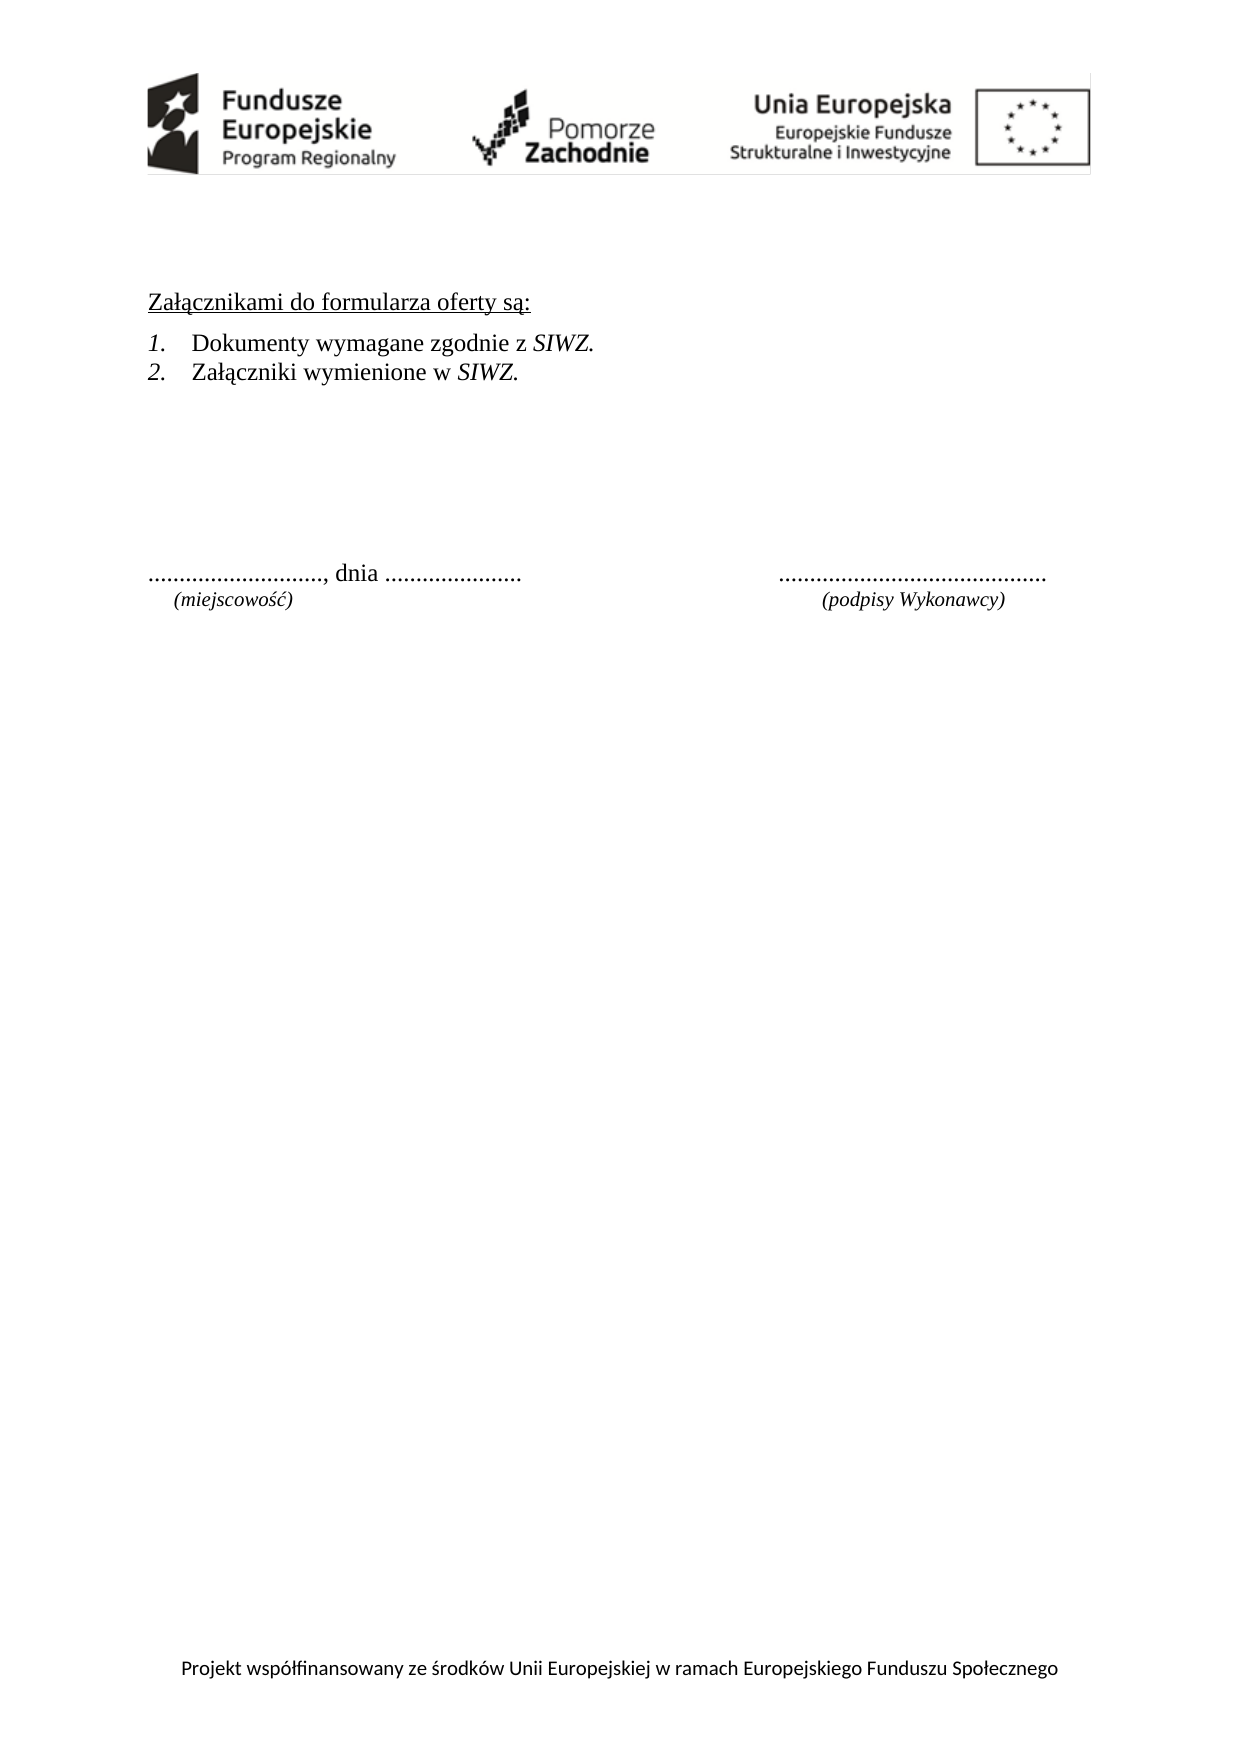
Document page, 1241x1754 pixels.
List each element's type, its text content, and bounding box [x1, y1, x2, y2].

list Załączniki wymienione w SIWZ. [148, 357, 1093, 386]
text Załącznikami do formularza oferty są: [148, 287, 1093, 316]
text (miejscowość) (podpisy Wykonawcy) [148, 587, 1093, 611]
picture [147, 73, 1092, 176]
list Dokumenty wymagane zgodnie z SIWZ. [148, 328, 1093, 357]
text ............................, dnia ...................... ........................................... [148, 558, 1093, 587]
